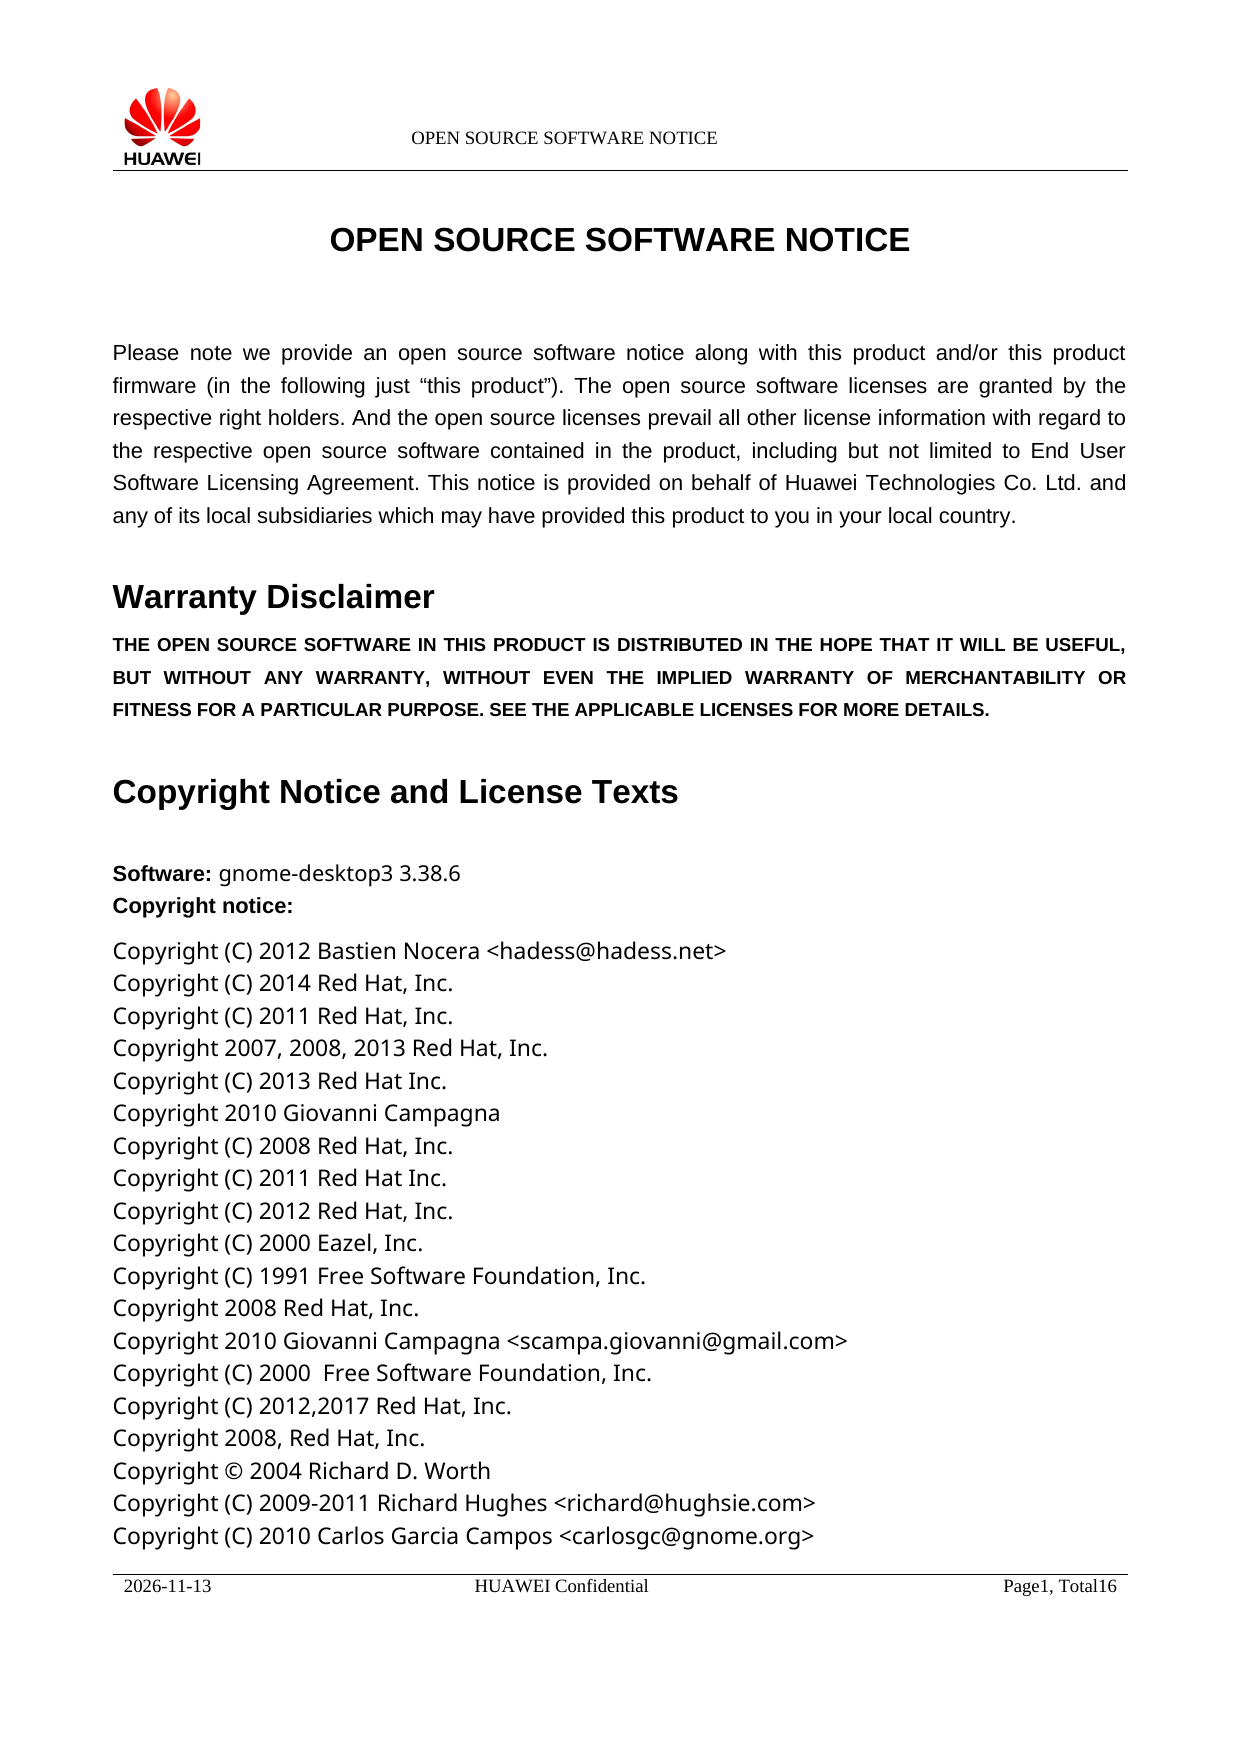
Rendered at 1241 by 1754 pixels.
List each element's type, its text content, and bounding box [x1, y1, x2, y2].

picture [124, 88, 201, 165]
text Warranty Disclaimer [112, 564, 1128, 629]
text Please note we provide an open source software notice along with this product and/or this product firmware (in the following just “this product”). The open source software licenses are granted by the respective right holders. And the open source licenses prevail all other license information with regard to the respective open source software contained in the product, including but not limited to End User Software Licensing Agreement. This notice is provided on behalf of Huawei Technologies Co. Ltd. and any of its local subsidiaries which may have provided this product to you in your local country. [112, 336, 1128, 531]
text Copyright notice: [112, 889, 1128, 921]
title Software: gnome-desktop3 3.38.6 [112, 856, 1128, 889]
text The open source software in this product is distributed in the hope that it will be useful, but WITHOUT ANY WARRANTY, without even the implied warranty of MERCHANTABILITY or FITNESS FOR A PARTICULAR PURPOSE. See the applicable licenses for more details. [112, 629, 1128, 726]
text OPEN SOURCE SOFTWARE NOTICE [112, 206, 1128, 271]
text Copyright Notice and License Texts [112, 759, 1128, 824]
